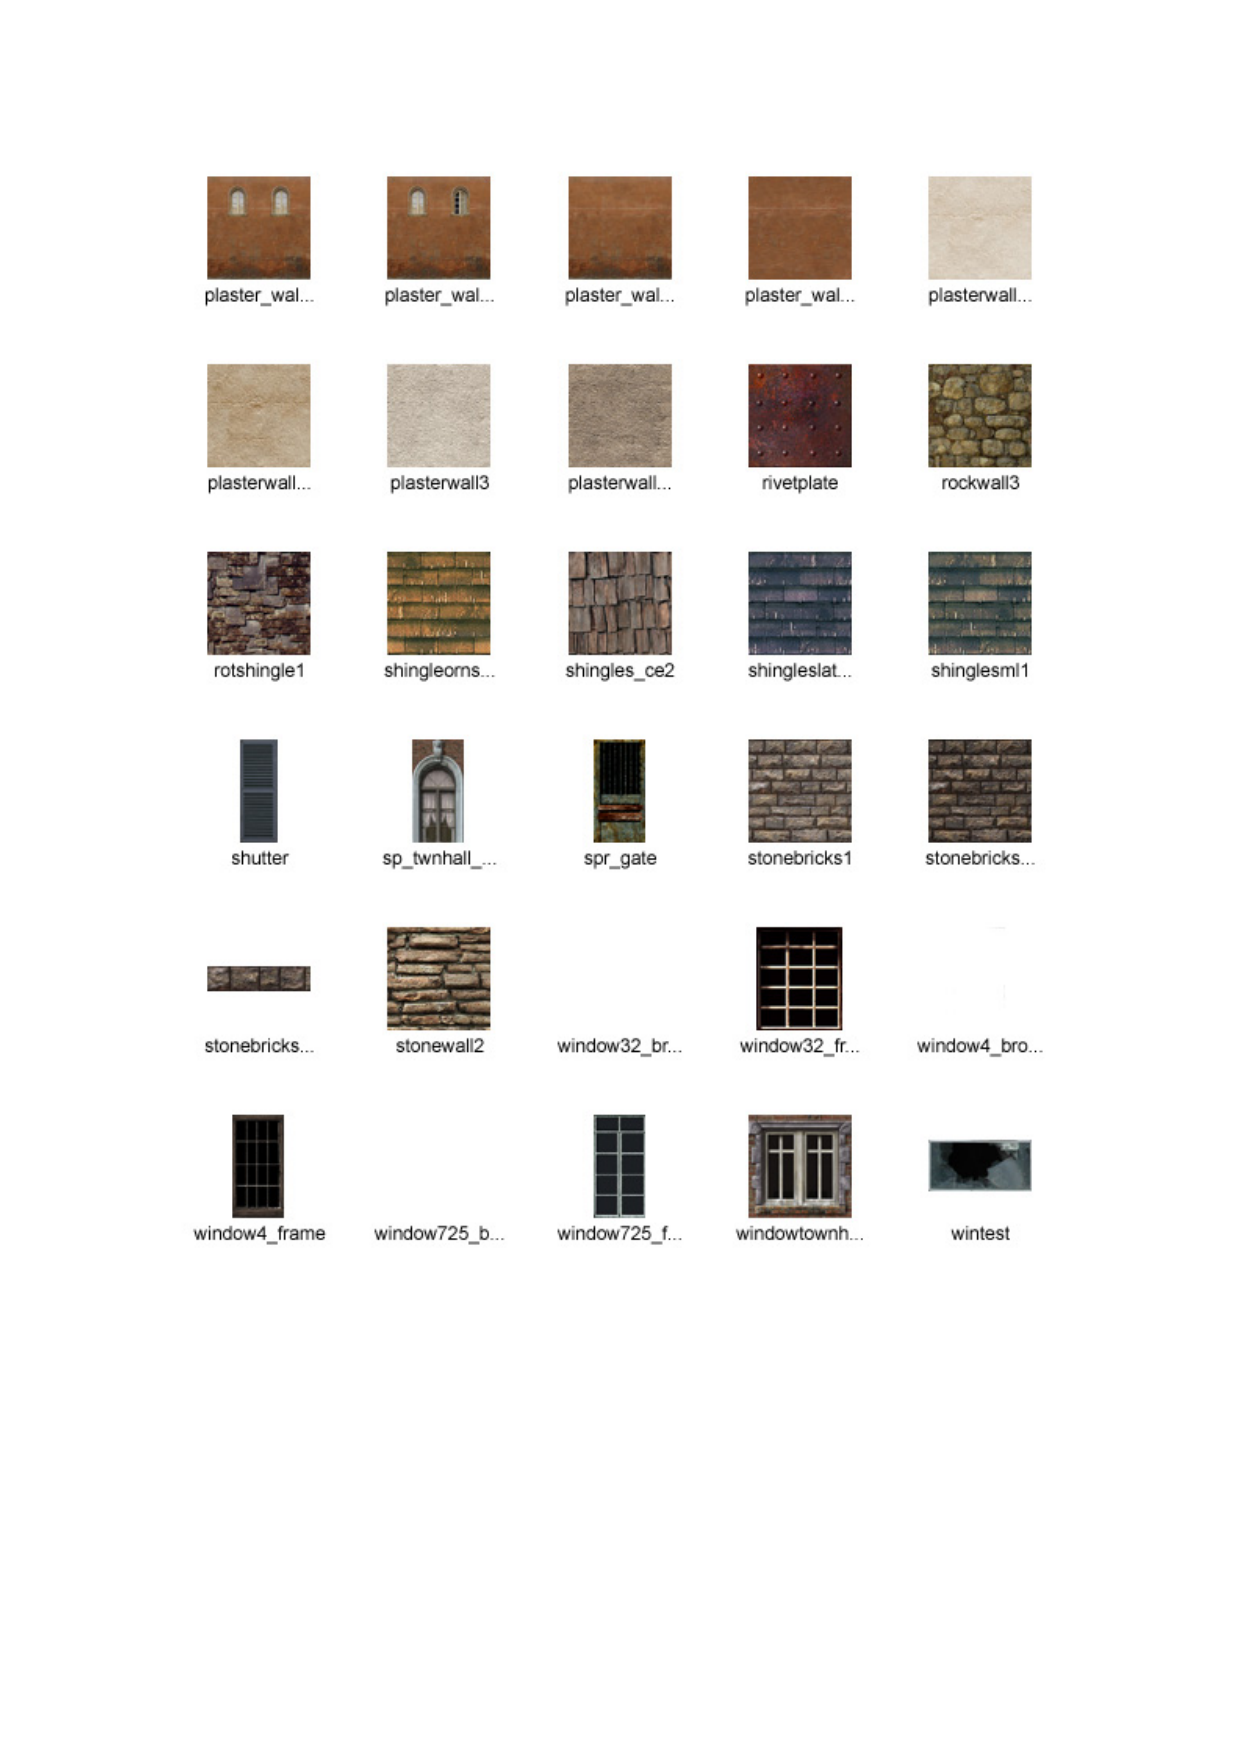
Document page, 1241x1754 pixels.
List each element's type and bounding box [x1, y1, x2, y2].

picture [170, 147, 1071, 1273]
